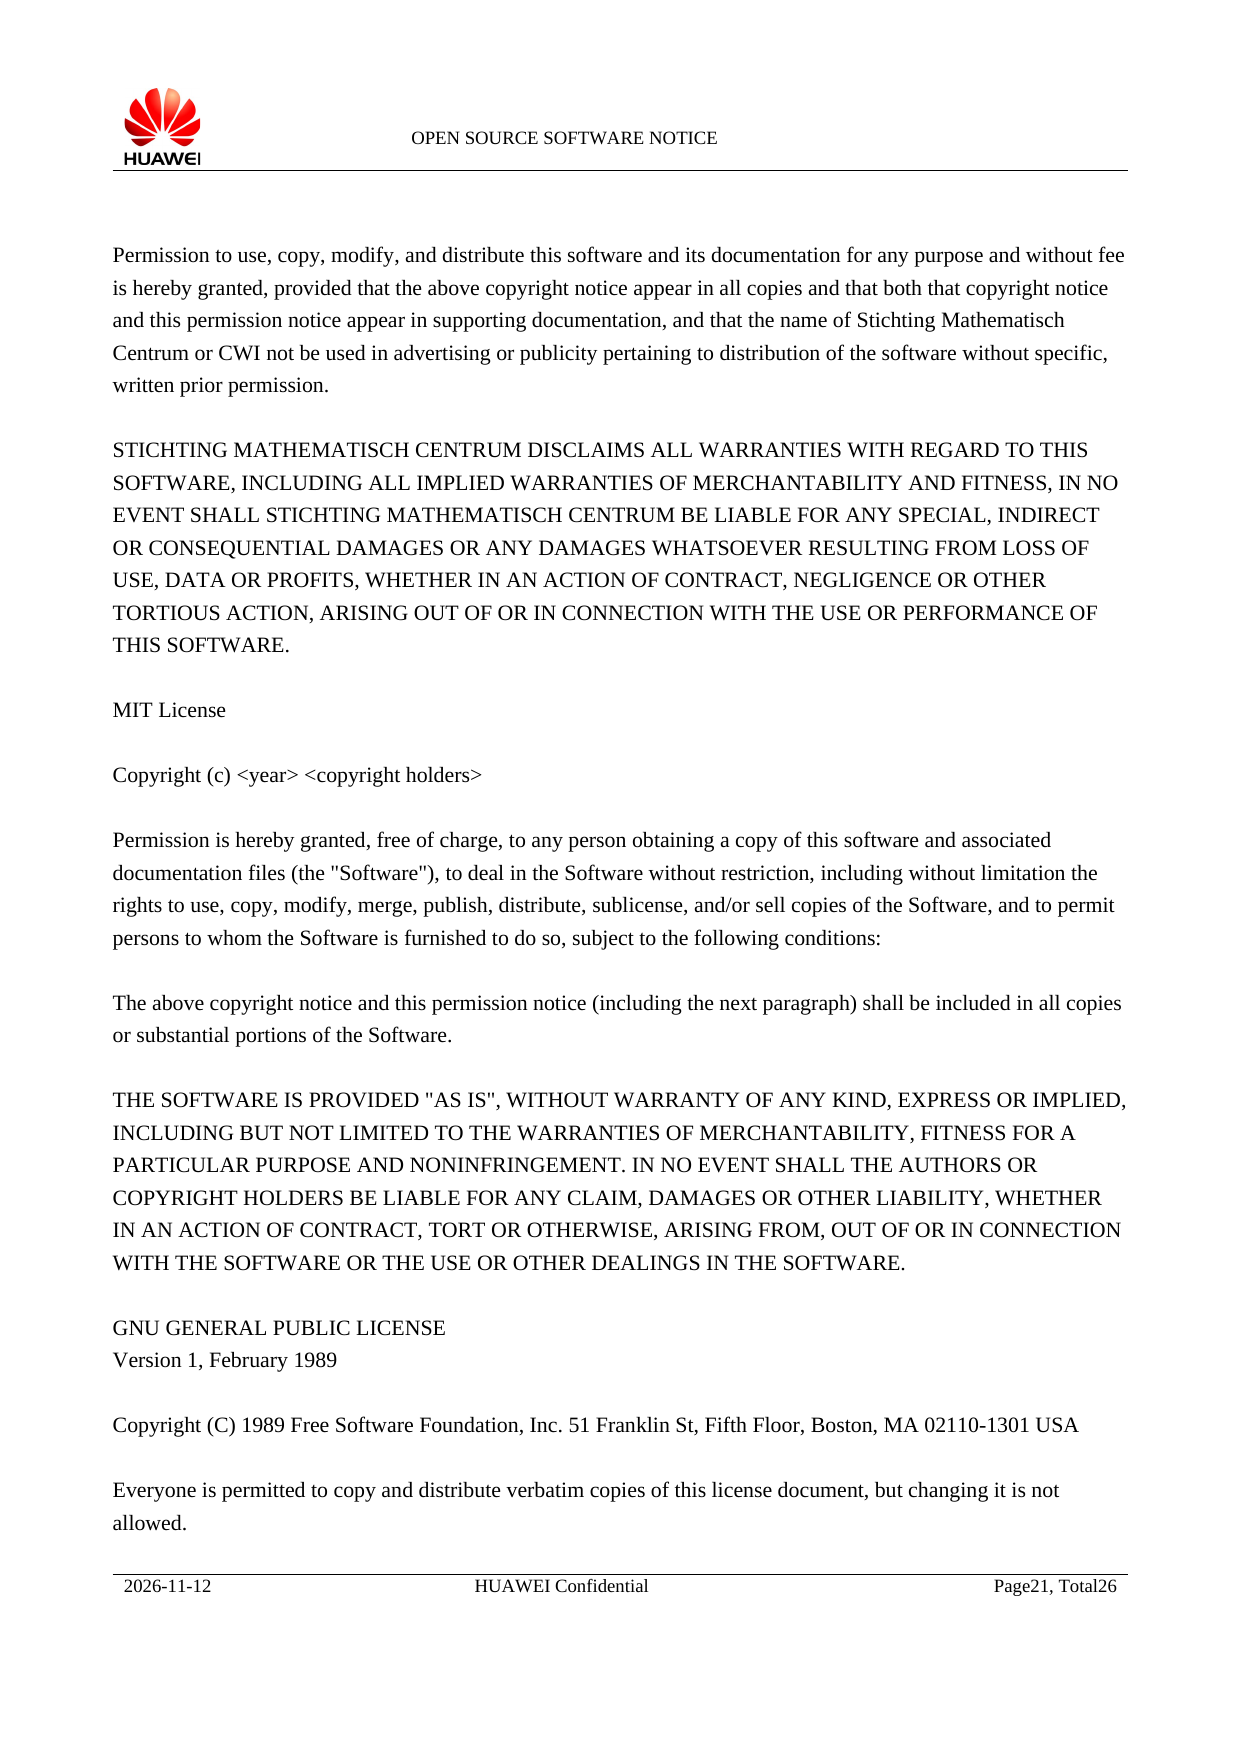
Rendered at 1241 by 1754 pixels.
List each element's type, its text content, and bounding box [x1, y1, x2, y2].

picture [124, 88, 201, 165]
